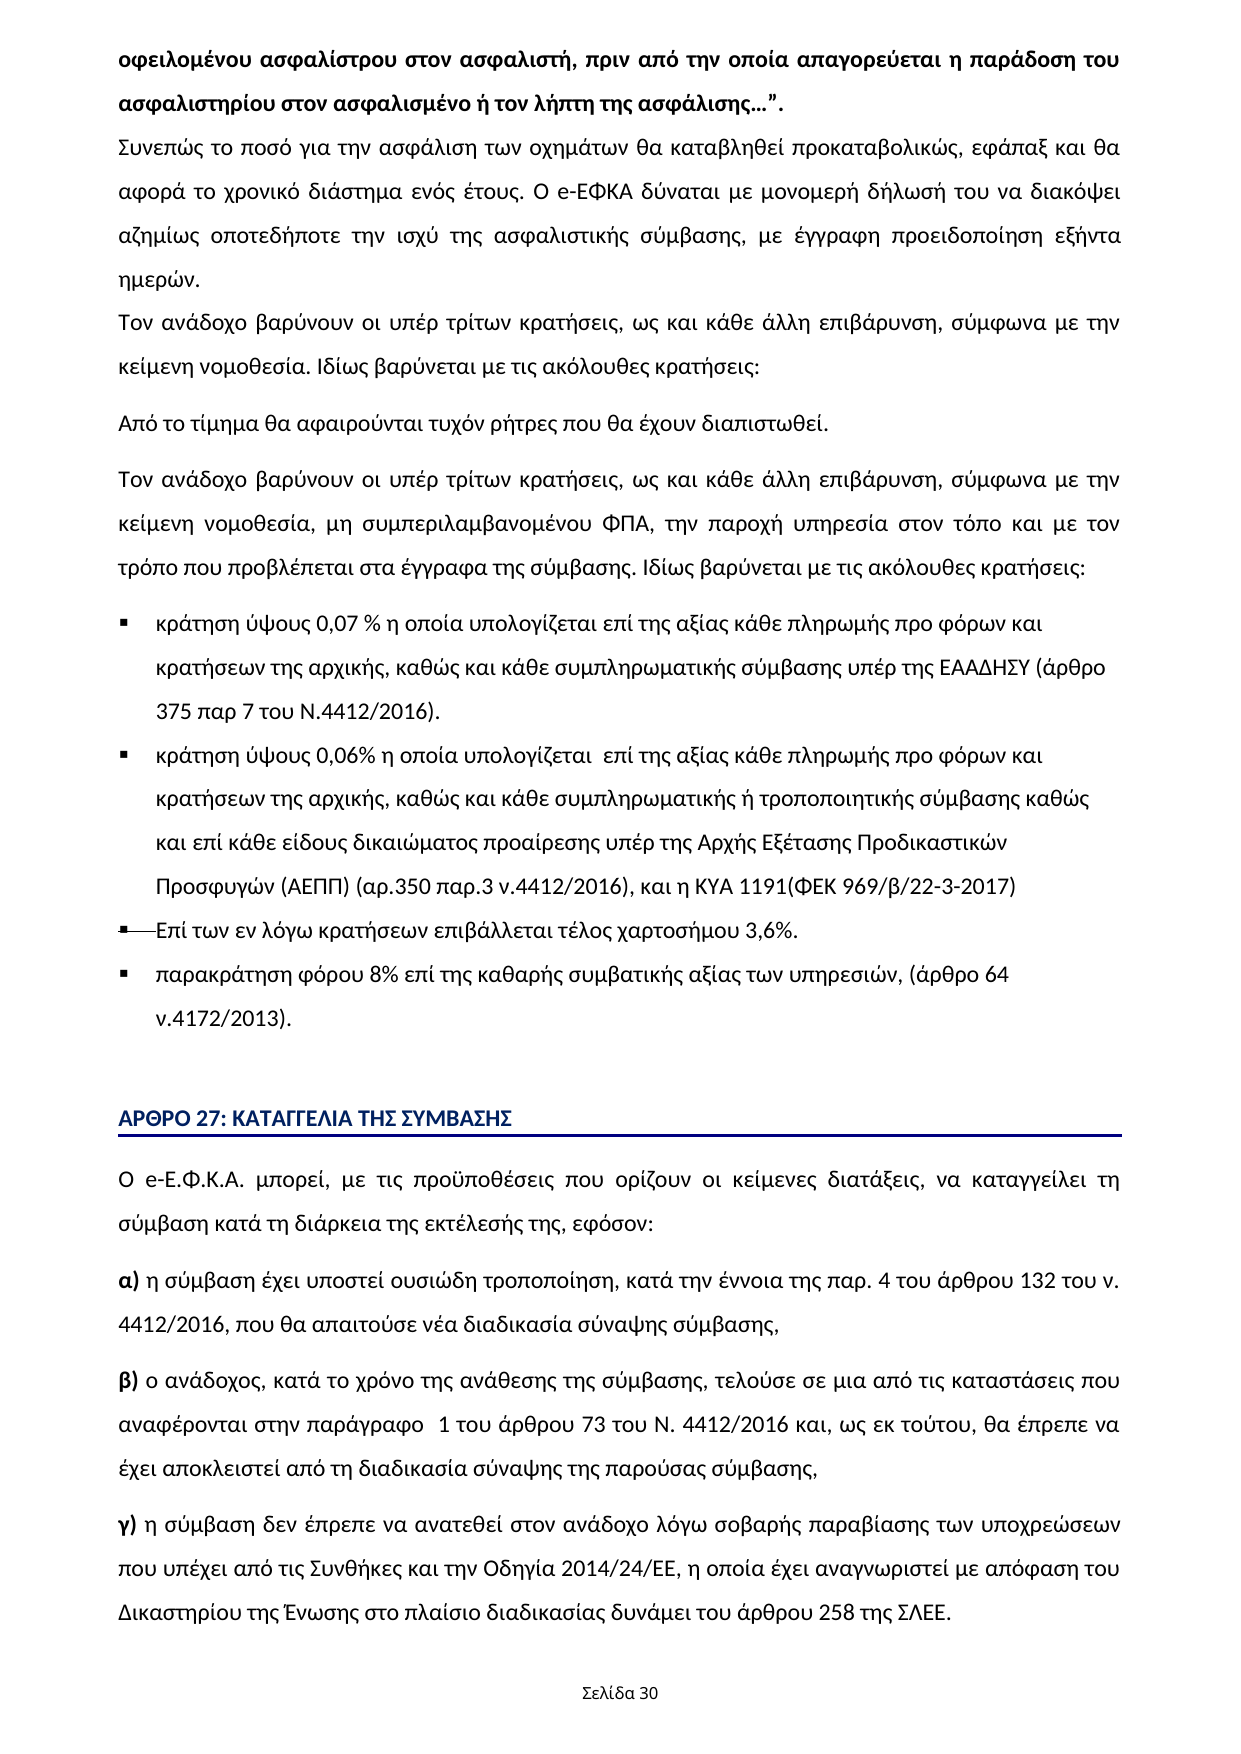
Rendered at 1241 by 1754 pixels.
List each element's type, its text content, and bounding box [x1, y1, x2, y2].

list κράτηση ύψους 0,07 % η οποία υπολογίζεται επί της αξίας κάθε πληρωμής προ φόρων και κρατήσεων της αρχικής, καθώς και κάθε συμπληρωματικής σύμβασης υπέρ της ΕΑΑΔΗΣΥ (άρθρο 375 παρ 7 του Ν.4412/2016). [118, 608, 1122, 725]
text Από το τίμημα θα αφαιρούνται τυχόν ρήτρες που θα έχουν διαπιστωθεί. [118, 408, 1122, 437]
text α) η σύμβαση έχει υποστεί ουσιώδη τροποποίηση, κατά την έννοια της παρ. 4 του άρθρου 132 του ν. 4412/2016, που θα απαιτούσε νέα διαδικασία σύναψης σύμβασης, [118, 1265, 1122, 1338]
text Τον ανάδοχο βαρύνουν οι υπέρ τρίτων κρατήσεις, ως και κάθε άλλη επιβάρυνση, σύμφωνα με την κείμενη νομοθεσία, μη συμπεριλαμβανομένου ΦΠΑ, την παροχή υπηρεσία στον τόπο και με τον τρόπο που προβλέπεται στα έγγραφα της σύμβασης. Ιδίως βαρύνεται με τις ακόλουθες κρατήσεις: [118, 464, 1122, 581]
text Ο e-Ε.Φ.Κ.Α. μπορεί, με τις προϋποθέσεις που ορίζουν οι κείμενες διατάξεις, να καταγγείλει τη σύμβαση κατά τη διάρκεια της εκτέλεσής της, εφόσον: [118, 1164, 1122, 1238]
list κράτηση ύψους 0,06% η οποία υπολογίζεται επί της αξίας κάθε πληρωμής προ φόρων και κρατήσεων της αρχικής, καθώς και κάθε συμπληρωματικής ή τροποποιητικής σύμβασης καθώς και επί κάθε είδους δικαιώματος προαίρεσης υπέρ της Αρχής Εξέτασης Προδικαστικών Προσφυγών (ΑΕΠΠ) (αρ.350 παρ.3 ν.4412/2016), και η ΚΥΑ 1191(ΦΕΚ 969/β/22-3-2017) [118, 740, 1122, 901]
text γ) η σύμβαση δεν έπρεπε να ανατεθεί στον ανάδοχο λόγω σοβαρής παραβίασης των υποχρεώσεων που υπέχει από τις Συνθήκες και την Οδηγία 2014/24/ΕΕ, η οποία έχει αναγνωριστεί με απόφαση του Δικαστηρίου της Ένωσης στο πλαίσιο διαδικασίας δυνάμει του άρθρου 258 της ΣΛΕΕ. [118, 1509, 1122, 1626]
subtitle ΑΡΘΡΟ 27: ΚΑΤΑΓΓΕΛΙΑ ΤΗΣ ΣΥΜΒΑΣΗΣ [118, 1103, 1122, 1134]
text Τον ανάδοχο βαρύνουν οι υπέρ τρίτων κρατήσεις, ως και κάθε άλλη επιβάρυνση, σύμφωνα με την κείμενη νομοθεσία. Ιδίως βαρύνεται με τις ακόλουθες κρατήσεις: [118, 307, 1122, 381]
text β) ο ανάδοχος, κατά το χρόνο της ανάθεσης της σύμβασης, τελούσε σε μια από τις καταστάσεις που αναφέρονται στην παράγραφο 1 του άρθρου 73 του Ν. 4412/2016 και, ως εκ τούτου, θα έπρεπε να έχει αποκλειστεί από τη διαδικασία σύναψης της παρούσας σύμβασης, [118, 1365, 1122, 1482]
text Συνεπώς το ποσό για την ασφάλιση των οχημάτων θα καταβληθεί προκαταβολικώς, εφάπαξ και θα αφορά το χρονικό διάστημα ενός έτους. Ο e-ΕΦΚΑ δύναται με μονομερή δήλωσή του να διακόψει αζημίως οποτεδήποτε την ισχύ της ασφαλιστικής σύμβασης, με έγγραφη προειδοποίηση εξήντα ημερών. [118, 132, 1122, 293]
list Επί των εν λόγω κρατήσεων επιβάλλεται τέλος χαρτοσήμου 3,6%. [118, 915, 1122, 944]
list παρακράτηση φόρου 8% επί της καθαρής συμβατικής αξίας των υπηρεσιών, (άρθρο 64 ν.4172/2013). [118, 959, 1122, 1032]
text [118, 44, 1122, 117]
